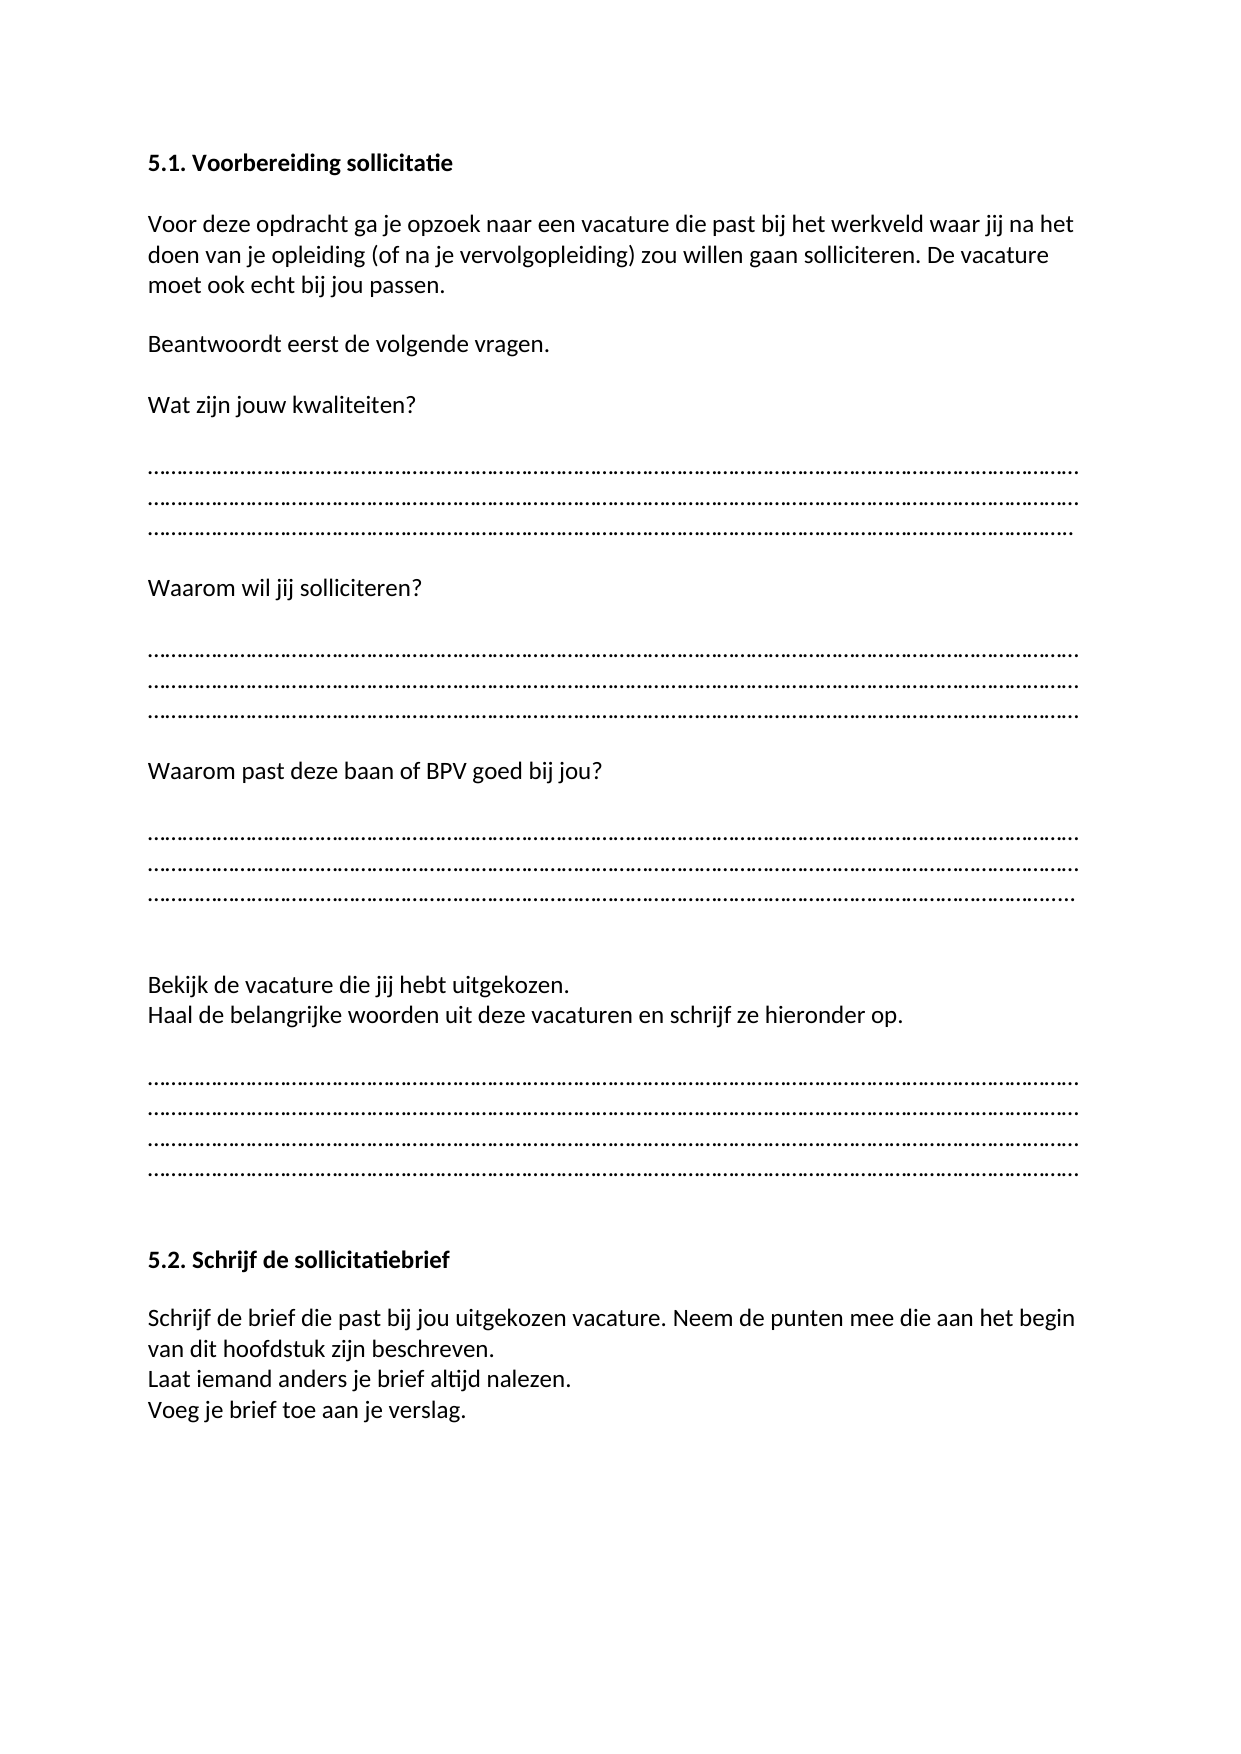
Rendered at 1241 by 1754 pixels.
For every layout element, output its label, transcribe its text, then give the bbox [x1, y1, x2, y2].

text …………………………………………………………………………………………………………………………………………………………………………………………………………………………………………………………………………………………………………………………………………………………………………………………………………………………………………..... [148, 817, 1093, 908]
text Laat iemand anders je brief altijd nalezen. [148, 1363, 1093, 1394]
text ……………………………………………………………………………………………………………………………………………… [148, 1061, 1093, 1091]
text Waarom wil jij solliciteren? [148, 572, 1093, 603]
text 5.2. Schrijf de sollicitatiebrief [148, 1244, 1093, 1274]
text …………………………………………………………………………………………………………………………………………………………………………………………………………………………………………………………………………………………………………………………………………………………………………………………………………………………………………….. [148, 450, 1093, 542]
text Wat zijn jouw kwaliteiten? [148, 389, 1093, 420]
text Schrijf de brief die past bij jou uitgekozen vacature. Neem de punten mee die aan het begin van dit hoofdstuk zijn beschreven. [148, 1302, 1093, 1363]
text ……………………………………………………………………………………………………………………………………………………………………………………………………………………………………………………………………………………………………………………………………………………………………………………………………………………………………………… [148, 633, 1093, 725]
text Waarom past deze baan of BPV goed bij jou? [148, 756, 1093, 786]
text Voeg je brief toe aan je verslag. [148, 1394, 1093, 1424]
text Haal de belangrijke woorden uit deze vacaturen en schrijf ze hieronder op. [148, 1000, 1093, 1030]
text Voor deze opdracht ga je opzoek naar een vacature die past bij het werkveld waar jij na het doen van je opleiding (of na je vervolgopleiding) zou willen gaan solliciteren. De vacature moet ook echt bij jou passen. [148, 209, 1093, 300]
text 5.1. Voorbereiding sollicitatie [148, 148, 1093, 178]
text ……………………………………………………………………………………………………………………………………………………………………………………………………………………………………………………………………………………………………………………………………………………………………………………………………………………………………………… [148, 1091, 1093, 1183]
text Beantwoordt eerst de volgende vragen. [148, 328, 1093, 359]
text Bekijk de vacature die jij hebt uitgekozen. [148, 969, 1093, 1000]
